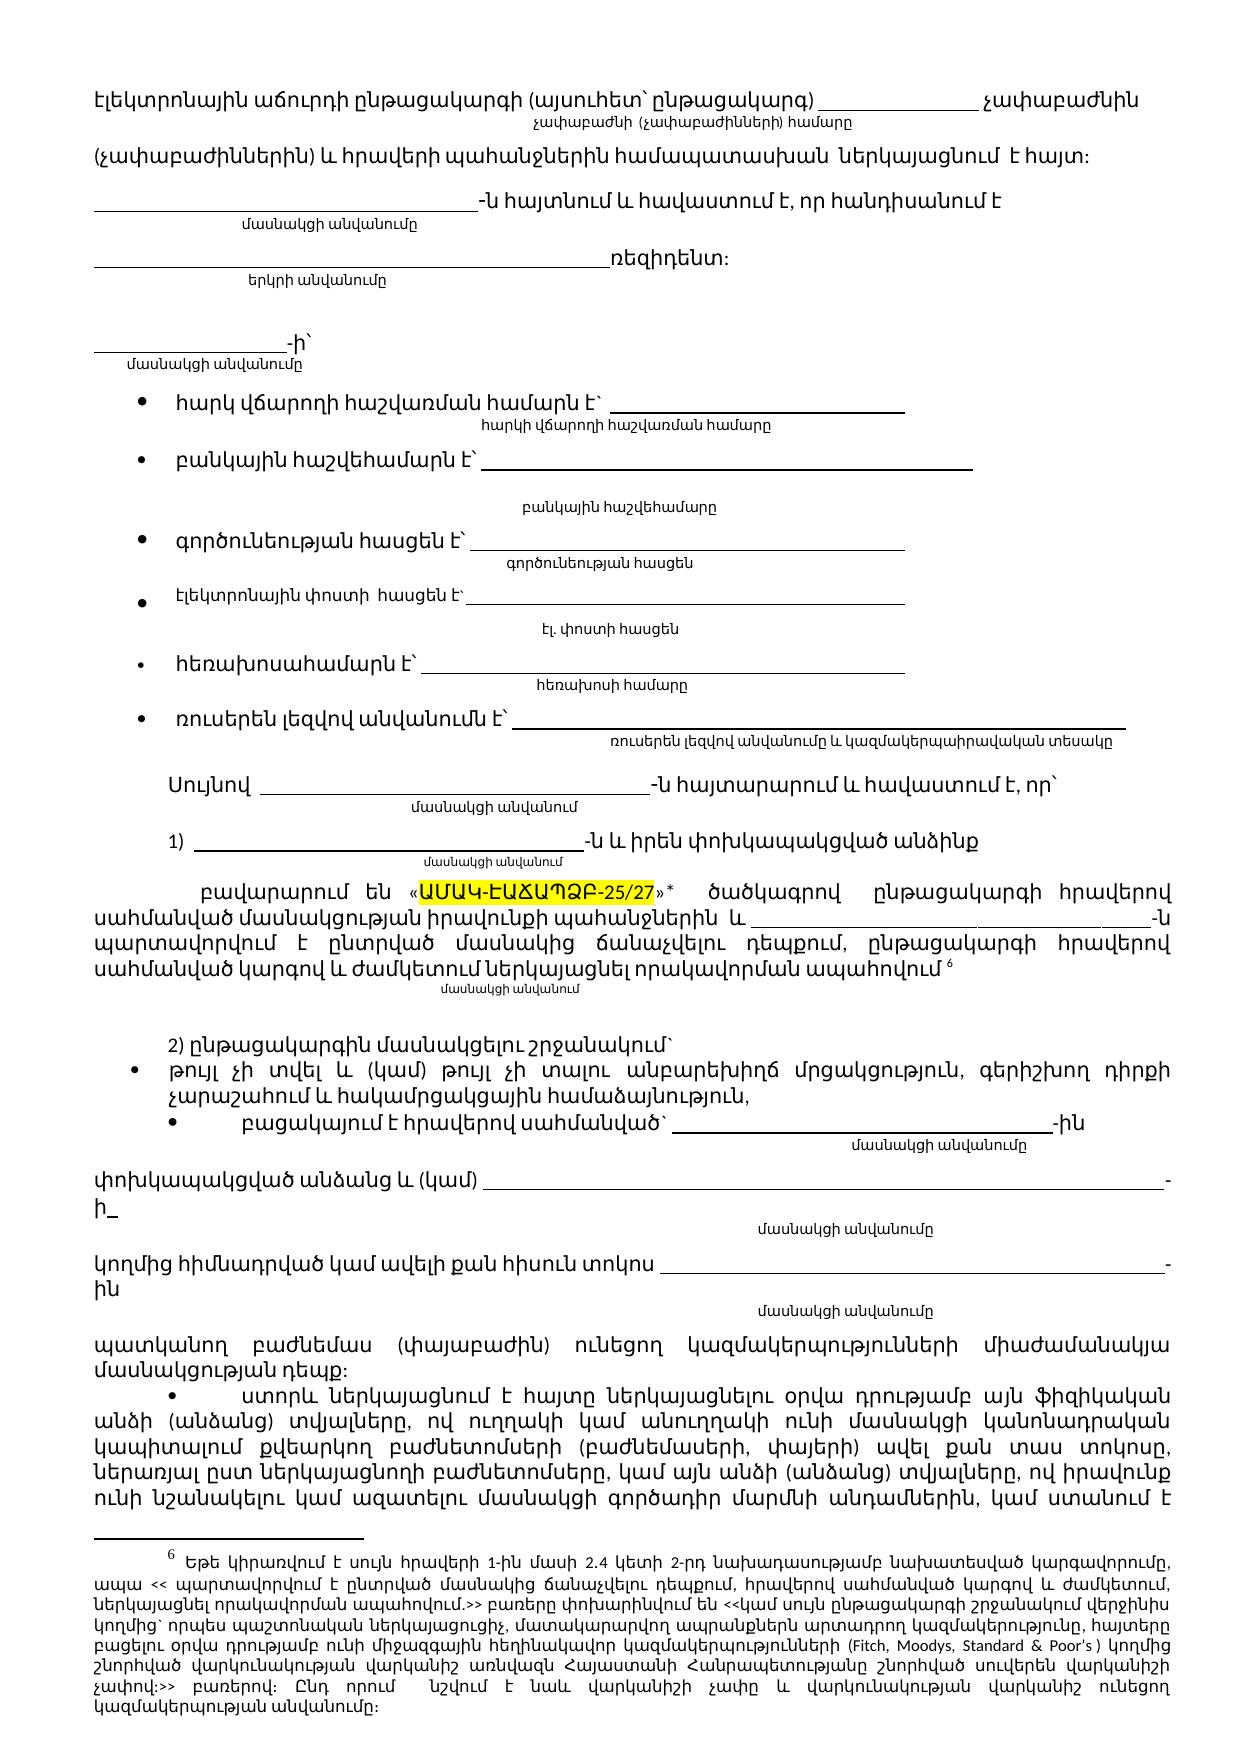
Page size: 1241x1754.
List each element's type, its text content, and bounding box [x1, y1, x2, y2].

list բանկային հաշվեհամարն է՝ [138, 447, 1171, 498]
text մասնակցի անվանում [94, 981, 1171, 1007]
text մասնակցի անվանում [94, 798, 1171, 829]
text 1) -ն և իրեն փոխկապակցված անձինք [94, 829, 1171, 854]
list թույլ չի տվել և (կամ) թույլ չի տալու անբարեխիղճ մրցակցություն, գերիշխող դիրքի չարաշահում և հակամրցակցային համաձայնություն, [131, 1057, 1171, 1108]
text հեռախոսի համարը [462, 676, 1171, 707]
text 2) ընթացակարգին մասնակցելու շրջանակում` [94, 1032, 1171, 1057]
text մասնակցի անվանումը [94, 1302, 1171, 1332]
list հեռախոսահամարն է՝ [138, 651, 1171, 676]
text Սույնով -ն հայտարարում և հավաստում է, որ՝ [94, 768, 1171, 798]
text երկրի անվանումը [94, 271, 1171, 301]
text ռեզիդենտ: [94, 245, 1171, 271]
text պատկանող բաժնեմաս (փայաբաժին) ունեցող կազմակերպությունների միաժամանակյա մասնակցության դեպք: [94, 1332, 1171, 1383]
text բավարարում են «ԱՄԱԿ-ԷԱՃԱՊՁԲ-25/27»* ծածկագրով ընթացակարգի հրավերով սահմանված մասնակցության իրավունքի պահանջներին և -ն պարտավորվում է ընտրված մասնակից ճանաչվելու դեպքում, ընթացակարգի հրավերով սահմանված կարգով և ժամկետում ներկայացնել որակավորման ապահովում [94, 879, 1171, 981]
text մասնակցի անվանումը [94, 356, 1171, 386]
text մասնակցի անվանումը [94, 1136, 1171, 1167]
text կողմից հիմնադրված կամ ավելի քան հիսուն տոկոս -ին [94, 1251, 1171, 1302]
list գործունեության հասցեն է՝ [138, 528, 1171, 554]
text փոխկապակցված անձանց և (կամ) -ի [94, 1167, 1171, 1220]
text էլեկտրոնային աճուրդի ընթացակարգի (այսուհետ՝ ընթացակարգ) չափաբաժնին [94, 88, 1171, 113]
text ռուսերեն լեզվով անվանումը և կազմակերպաիրավական տեսակը [536, 732, 1171, 763]
text -ի՝ [94, 330, 1171, 356]
text էլ. փոստի հասցեն [94, 620, 1171, 651]
text -ն հայտնում և հավաստում է, որ հանդիսանում է [94, 184, 1171, 215]
text մասնակցի անվանումը [94, 1220, 1171, 1251]
text մասնակցի անվանումը [94, 215, 1171, 245]
text հարկի վճարողի հաշվառման համարը [94, 417, 1171, 447]
list հարկ վճարողի հաշվառման համարն է` [138, 386, 1171, 417]
text գործունեության հասցեն [94, 554, 1171, 584]
text բանկային հաշվեհամարը [94, 498, 1171, 528]
text մասնակցի անվանում [94, 854, 1171, 879]
text (չափաբաժիններին) և հրավերի պահանջներին համապատասխան ներկայացնում է հայտ: [94, 144, 1171, 169]
list բացակայում է հրավերով սահմանված` -ին [94, 1108, 1171, 1136]
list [94, 1383, 1171, 1510]
text չափաբաժնի (չափաբաժինների) համարը [94, 113, 1171, 144]
list էլեկտրոնային փոստի հասցեն է՝ [138, 584, 1171, 620]
list ռուսերեն լեզվով անվանումն է՝ [138, 707, 1171, 732]
